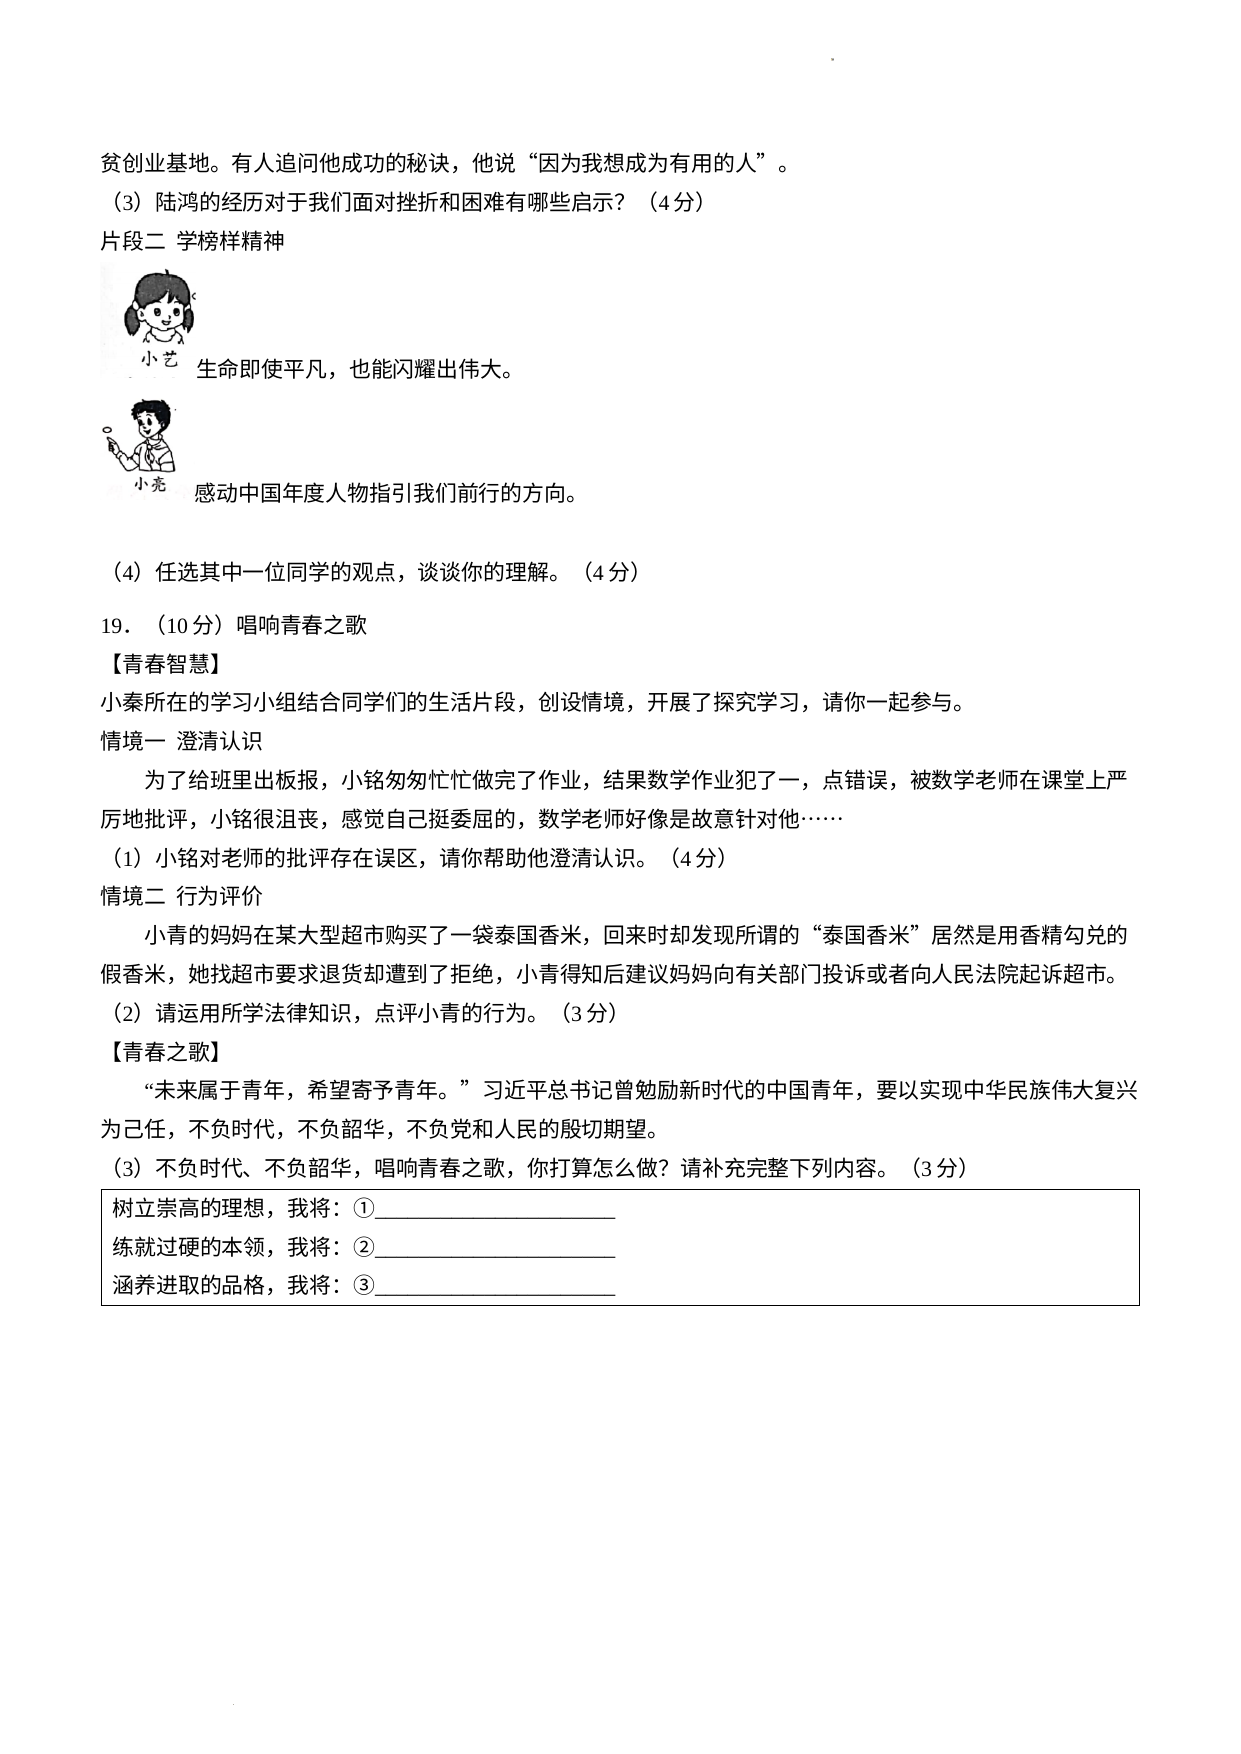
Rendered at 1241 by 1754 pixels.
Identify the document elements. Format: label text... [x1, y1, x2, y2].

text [100, 146, 1140, 178]
text 小秦所在的学习小组结合同学们的生活片段，创设情境，开展了探究学习，请你一起参与。 [100, 685, 1140, 717]
text 情境二 行为评价 [100, 879, 1140, 911]
picture [100, 398, 195, 500]
text 感动中国年度人物指引我们前行的方向。 [100, 398, 1140, 528]
text 【青春智慧】 [100, 646, 1140, 679]
text （3）不负时代、不负韶华，唱响青春之歌，你打算怎么做？请补充完整下列内容。（3分） [100, 1151, 1140, 1183]
text （2）请运用所学法律知识，点评小青的行为。（3分） [100, 995, 1140, 1028]
text 情境一 澄清认识 [100, 724, 1140, 756]
text 片段二 学榜样精神 [100, 223, 1140, 256]
text 为了给班里出板报，小铭匆匆忙忙做完了作业，结果数学作业犯了一，点错误，被数学老师在课堂上严厉地批评，小铭很沮丧，感觉自己挺委屈的，数学老师好像是故意针对他…… [100, 762, 1140, 834]
table_header 树立崇高的理想，我将：①______________________ 练就过硬的本领，我将：②______________________ 涵养进取的品格，我将：③______________________ [102, 1190, 1139, 1305]
text “未来属于青年，希望寄予青年。”习近平总书记曾勉励新时代的中国青年，要以实现中华民族伟大复兴为己任，不负时代，不负韶华，不负党和人民的殷切期望。 [100, 1073, 1140, 1144]
text （4）任选其中一位同学的观点，谈谈你的理解。（4分） [100, 534, 1140, 599]
text （3）陆鸿的经历对于我们面对挫折和困难有哪些启示？（4分） [100, 184, 1140, 217]
text 生命即使平凡，也能闪耀出伟大。 [100, 262, 1140, 392]
text 【青春之歌】 [100, 1034, 1140, 1067]
text 19．（10分）唱响青春之歌 [100, 607, 1140, 640]
text 小青的妈妈在某大型超市购买了一袋泰国香米，回来时却发现所谓的“泰国香米”居然是用香精勾兑的假香米，她找超市要求退货却遭到了拒绝，小青得知后建议妈妈向有关部门投诉或者向人民法院起诉超市。 [100, 918, 1140, 989]
text （1）小铭对老师的批评存在误区，请你帮助他澄清认识。（4分） [100, 840, 1140, 873]
